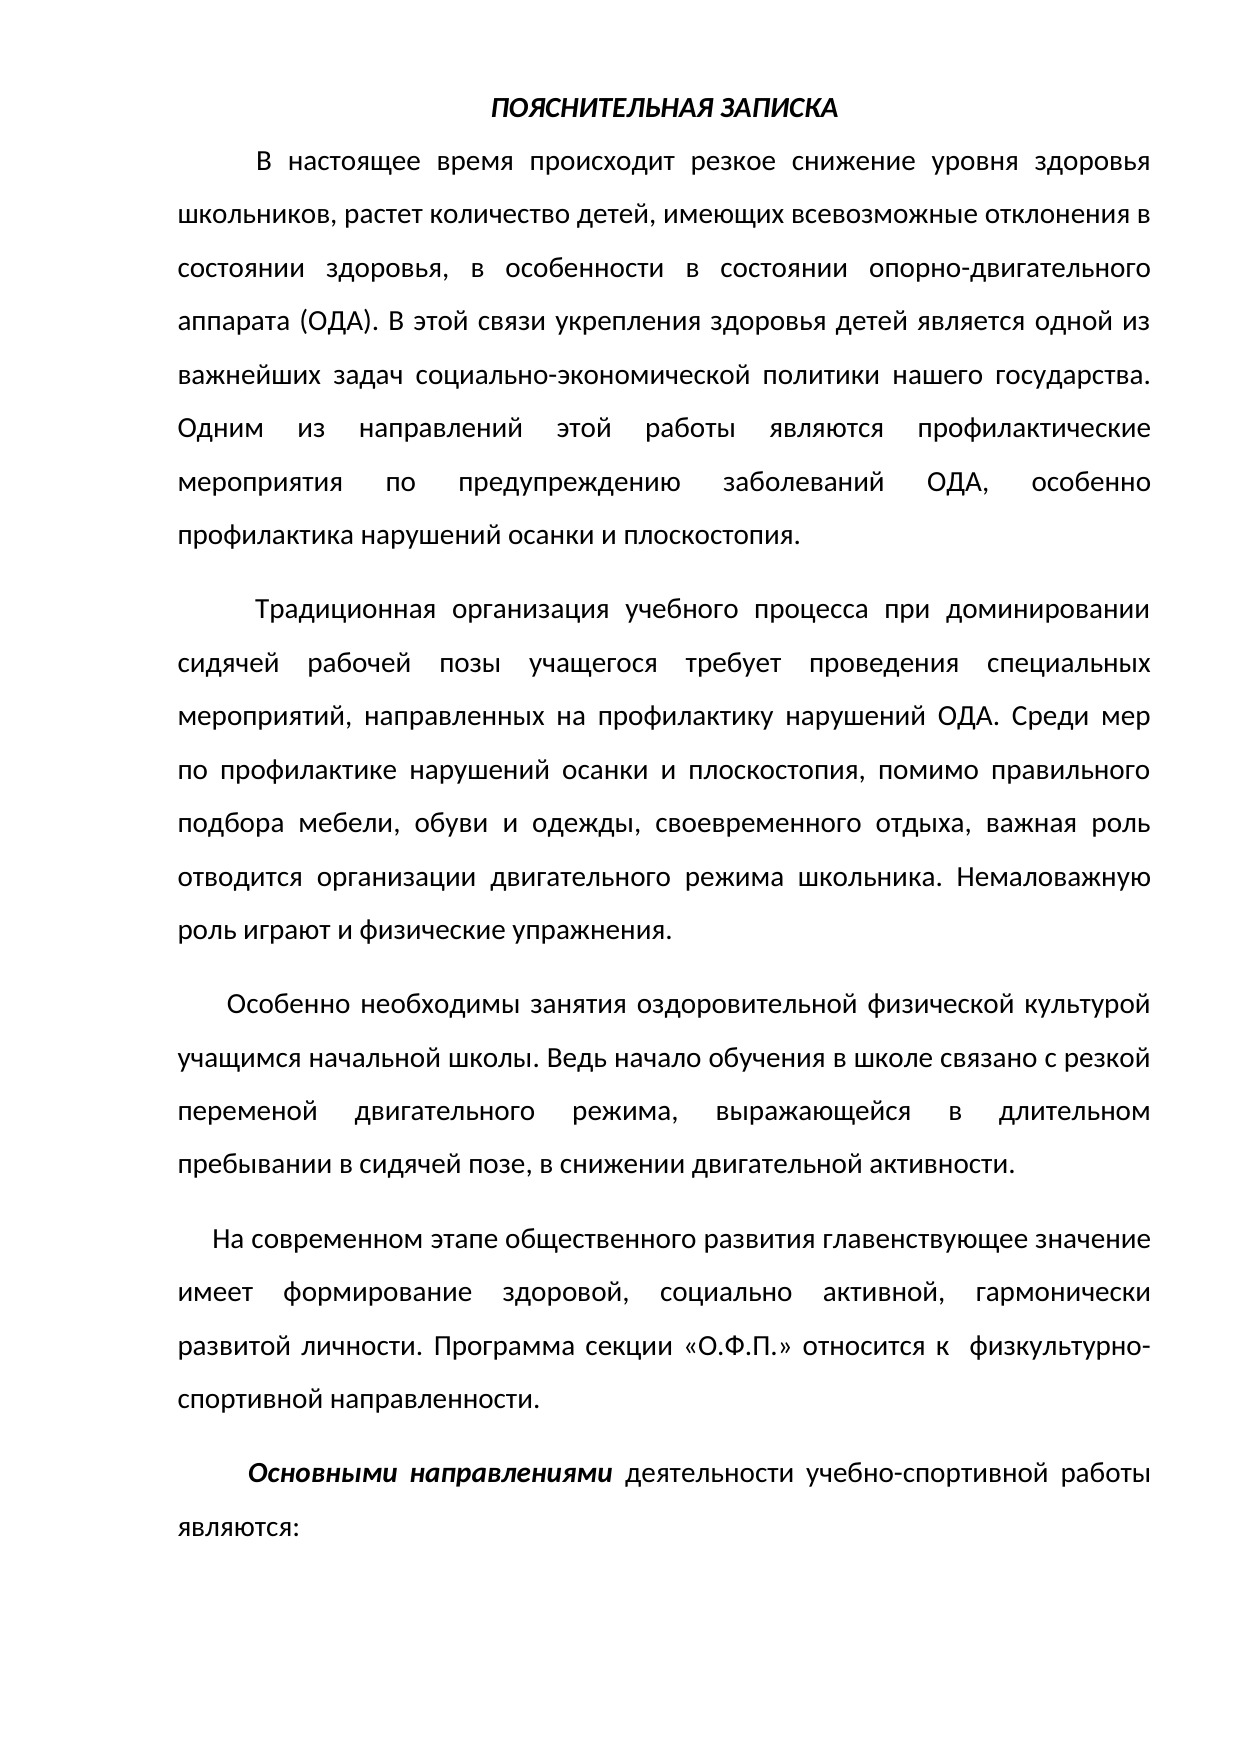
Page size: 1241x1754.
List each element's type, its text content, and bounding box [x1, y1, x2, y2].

text ПОЯСНИТЕЛЬНАЯ ЗАПИСКА [177, 89, 1152, 124]
text Традиционная организация учебного процесса при доминировании сидячей рабочей позы учащегося требует проведения специальных мероприятий, направленных на профилактику нарушений ОДА. Среди мер по профилактике нарушений осанки и плоскостопия, помимо правильного подбора мебели, обуви и одежды, своевременного отдыха, важная роль отводится организации двигательного режима школьника. Немаловажную роль играют и физические упражнения. [177, 590, 1152, 947]
text Особенно необходимы занятия оздоровительной физической культурой учащимся начальной школы. Ведь начало обучения в школе связано с резкой переменой двигательного режима, выражающейся в длительном пребывании в сидячей позе, в снижении двигательной активности. [177, 985, 1152, 1181]
text На современном этапе общественного развития главенствующее значение имеет формирование здоровой, социально активной, гармонически развитой личности. Программа секции «О.Ф.П.» относится к физкультурно-спортивной направленности. [177, 1220, 1152, 1416]
text Основными направлениями деятельности учебно-спортивной работы являются: [177, 1454, 1152, 1543]
text В настоящее время происходит резкое снижение уровня здоровья школьников, растет количество детей, имеющих всевозможные отклонения в состоянии здоровья, в особенности в состоянии опорно-двигательного аппарата (ОДА). В этой связи укрепления здоровья детей является одной из важнейших задач социально-экономической политики нашего государства. Одним из направлений этой работы являются профилактические мероприятия по предупреждению заболеваний ОДА, особенно профилактика нарушений осанки и плоскостопия. [177, 142, 1152, 552]
